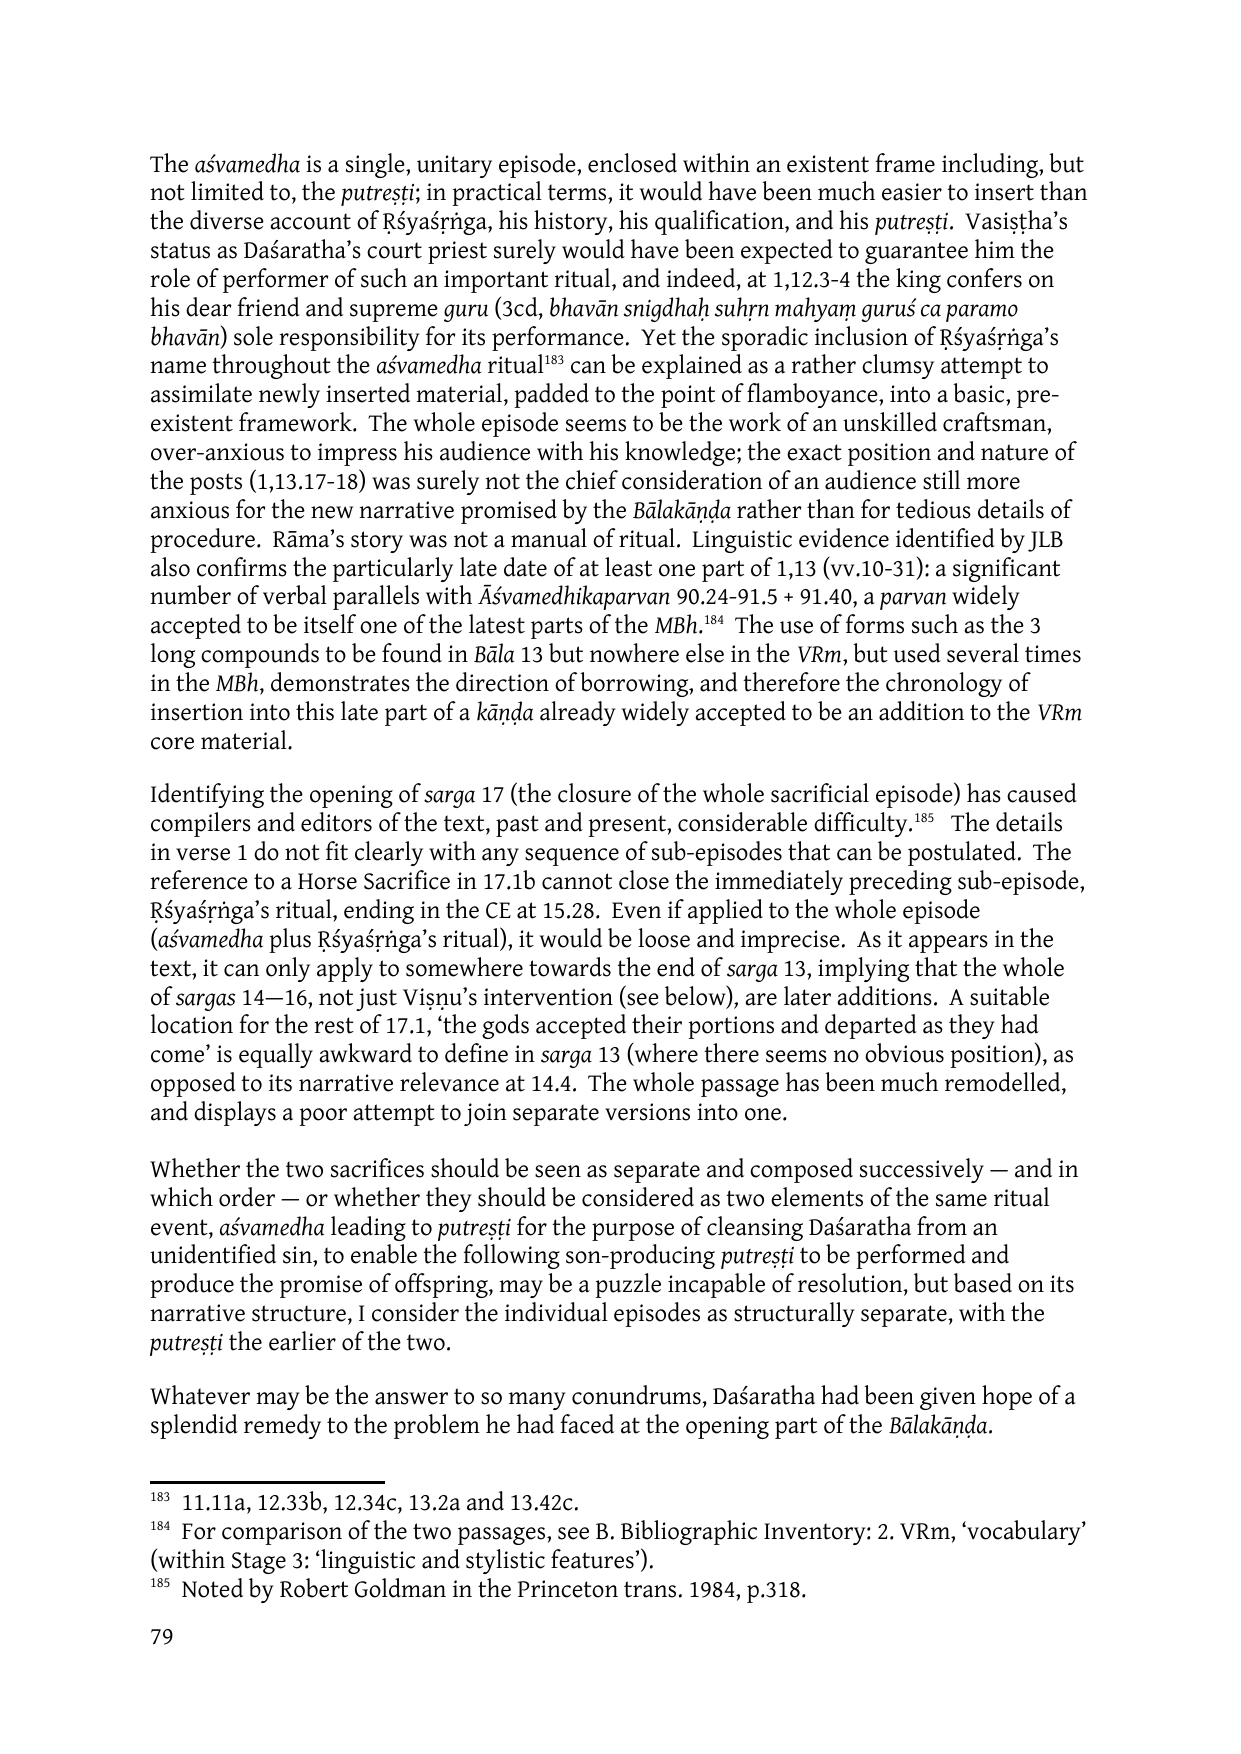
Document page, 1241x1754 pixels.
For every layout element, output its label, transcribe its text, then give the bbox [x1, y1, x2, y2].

text Whatever may be the answer to so many conundrums, Daśaratha had been given hope of a splendid remedy to the problem he had faced at the opening part of the Bālakāṇḍa. [150, 1382, 1088, 1440]
text Identifying the opening of sarga 17 (the closure of the whole sacrificial episode) has caused compilers and editors of the text, past and present, considerable difficulty. The details in verse 1 do not fit clearly with any sequence of sub-episodes that can be postulated. The reference to a Horse Sacrifice in 17.1b cannot close the immediately preceding sub-episode, Ṛśyaśṛṅga’s ritual, ending in the CE at 15.28. Even if applied to the whole episode (aśvamedha plus Ṛśyaśṛṅga’s ritual), it would be loose and imprecise. As it appears in the text, it can only apply to somewhere towards the end of sarga 13, implying that the whole of sargas 14—16, not just Viṣṇu’s intervention (see below), are later additions. A suitable location for the rest of 17.1, ‘the gods accepted their portions and departed as they had come’ is equally awkward to define in sarga 13 (where there seems no obvious position), as opposed to its narrative relevance at 14.4. The whole passage has been much remodelled, and displays a poor attempt to join separate versions into one. Whether the two sacrifices should be seen as separate and composed successively — and in which order — or whether they should be considered as two elements of the same ritual event, aśvamedha leading to putreṣṭi for the purpose of cleansing Daśaratha from an unidentified sin, to enable the following son-producing putreṣṭi to be performed and produce the promise of offspring, may be a puzzle incapable of resolution, but based on its narrative structure, I consider the individual episodes as structurally separate, with the putreṣṭi the earlier of the two. [150, 781, 1088, 1357]
text The aśvamedha is a single, unitary episode, enclosed within an existent frame including, but not limited to, the putreṣṭi; in practical terms, it would have been much easier to insert than the diverse account of Ṛśyaśṛṅga, his history, his qualification, and his putreṣṭi. Vasiṣṭha’s status as Daśaratha’s court priest surely would have been expected to guarantee him the role of performer of such an important ritual, and indeed, at 1,12.3-4 the king confers on his dear friend and supreme guru (3cd, bhavān snigdhaḥ suhṛn mahyaṃ guruś ca paramo bhavān) sole responsibility for its performance. Yet the sporadic inclusion of Ṛśyaśṛṅga’s name throughout the aśvamedha ritual can be explained as a rather clumsy attempt to assimilate newly inserted material, padded to the point of flamboyance, into a basic, pre-existent framework. The whole episode seems to be the work of an unskilled craftsman, over-anxious to impress his audience with his knowledge; the exact position and nature of the posts (1,13.17-18) was surely not the chief consideration of an audience still more anxious for the new narrative promised by the Bālakāṇḍa rather than for tedious details of procedure. Rāma’s story was not a manual of ritual. Linguistic evidence identified by JLB also confirms the particularly late date of at least one part of 1,13 (vv.10-31): a significant number of verbal parallels with Āśvamedhikaparvan 90.24-91.5 + 91.40, a parvan widely accepted to be itself one of the latest parts of the MBh. The use of forms such as the 3 long compounds to be found in Bāla 13 but nowhere else in the VRm, but used several times in the MBh, demonstrates the direction of borrowing, and therefore the chronology of insertion into this late part of a kāṇḍa already widely accepted to be an addition to the VRm core material. [150, 150, 1088, 756]
